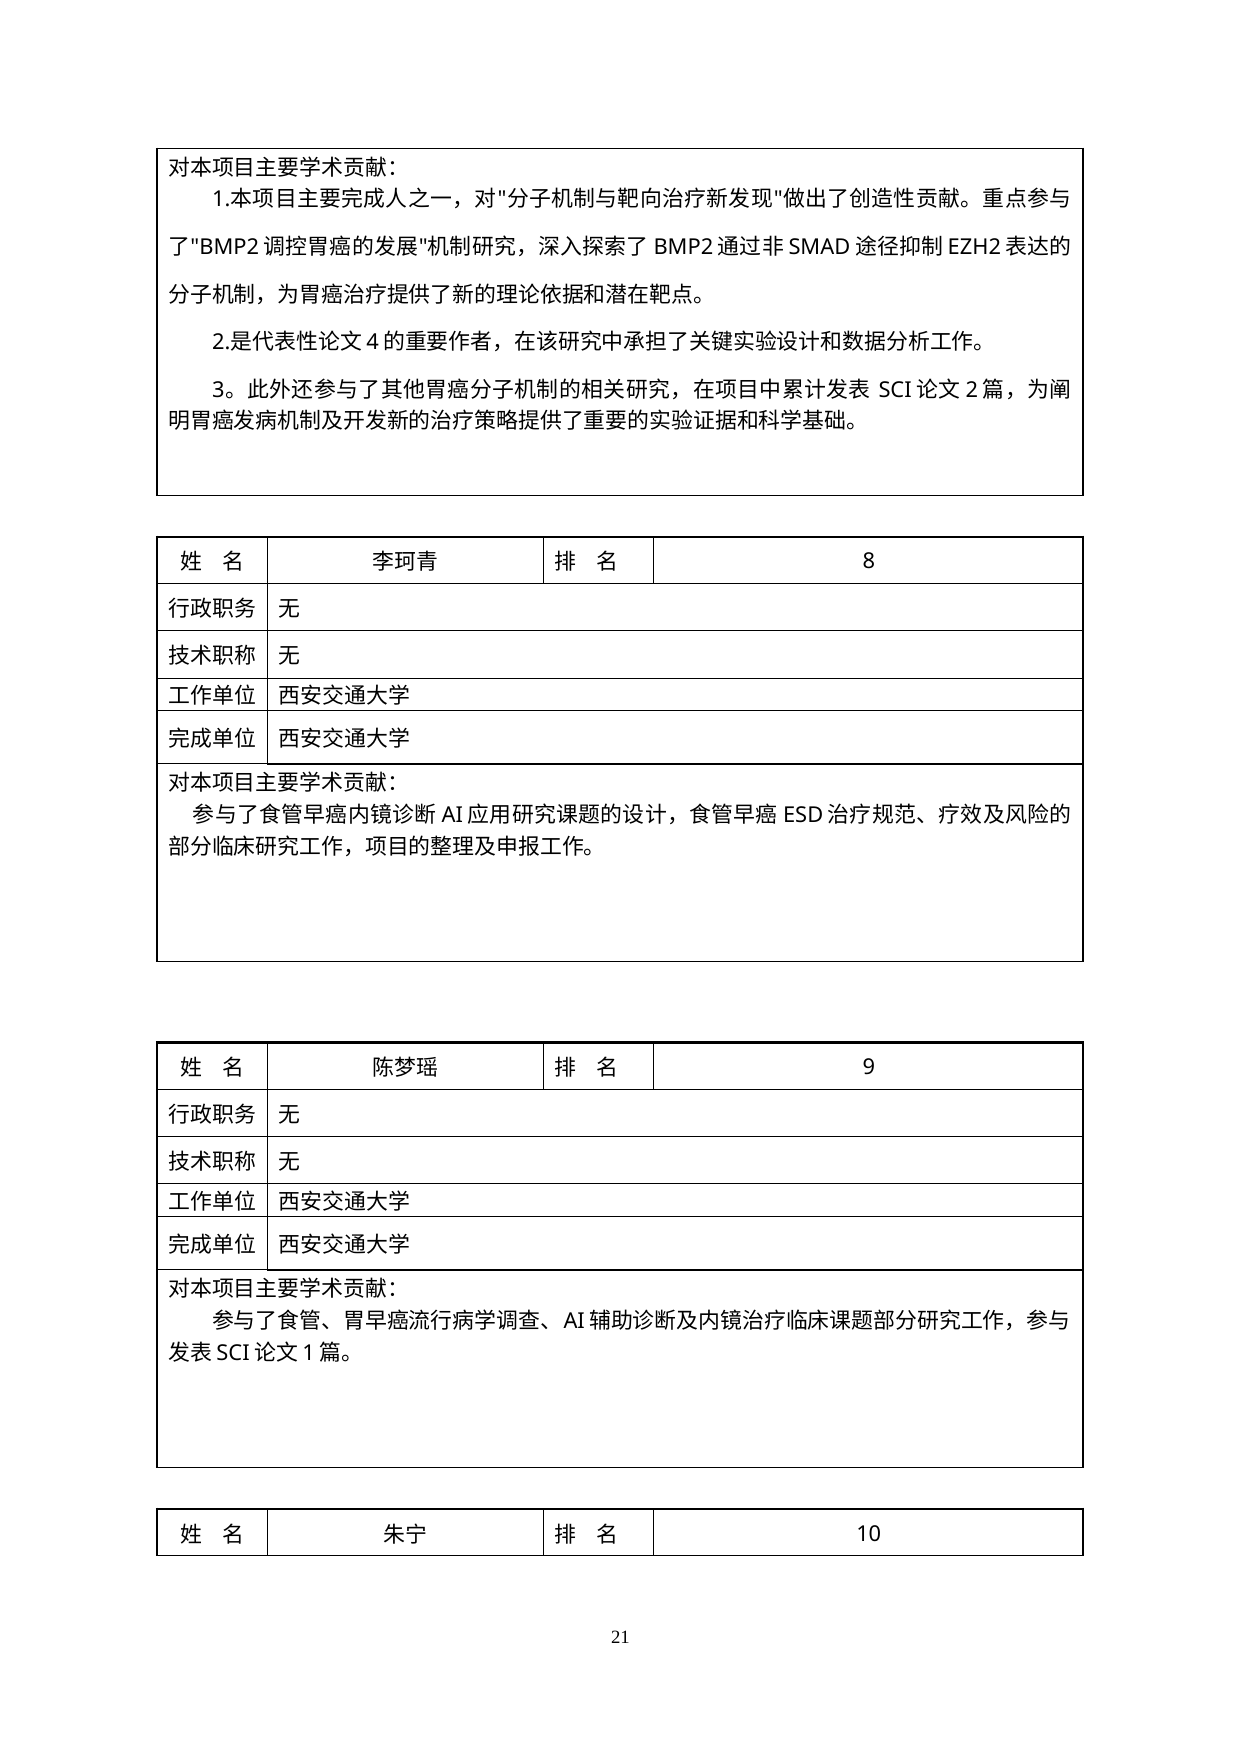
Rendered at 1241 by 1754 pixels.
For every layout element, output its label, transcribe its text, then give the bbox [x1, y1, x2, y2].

table_cell 无 [268, 631, 1082, 677]
table_cell 无 [268, 1137, 1082, 1183]
table_cell 西安交通大学 [268, 679, 1082, 710]
table_header 姓 名 [158, 1044, 267, 1089]
table_header 排 名 [544, 1510, 653, 1555]
table_cell 无 [268, 584, 1082, 630]
table_header 朱宁 [268, 1510, 543, 1555]
table_header 陈梦瑶 [268, 1044, 543, 1089]
table_cell 完成单位 [158, 1217, 267, 1269]
table_cell 技术职称 [158, 1137, 267, 1183]
table_cell 无 [268, 1090, 1082, 1136]
table_cell 工作单位 [158, 679, 267, 710]
table_cell 西安交通大学 [268, 1217, 1082, 1269]
table_cell 对本项目主要学术贡献： 1.本项目主要完成人之一，对"分子机制与靶向治疗新发现"做出了创造性贡献。重点参与了"BMP2调控胃癌的发展"机制研究，深入探索了BMP2通过非SMAD途径抑制EZH2表达的分子机制，为胃癌治疗提供了新的理论依据和潜在靶点。 2.是代表性论文4的重要作者，在该研究中承担了关键实验设计和数据分析工作。 3。此外还参与了其他胃癌分子机制的相关研究，在项目中累计发表SCI论文2篇，为阐明胃癌发病机制及开发新的治疗策略提供了重要的实验证据和科学基础。 [158, 149, 1082, 495]
table_header 李珂青 [268, 538, 543, 583]
table_cell 工作单位 [158, 1184, 267, 1216]
table_cell 西安交通大学 [268, 1184, 1082, 1216]
table_cell 西安交通大学 [268, 711, 1082, 763]
table_header 排 名 [544, 1044, 653, 1089]
table_header 10 [654, 1510, 1082, 1555]
table_header 排 名 [544, 538, 653, 583]
table_cell 行政职务 [158, 584, 267, 630]
table_header 姓 名 [158, 538, 267, 583]
table_cell 对本项目主要学术贡献： 参与了食管早癌内镜诊断AI应用研究课题的设计，食管早癌ESD治疗规范、疗效及风险的部分临床研究工作，项目的整理及申报工作。 [158, 764, 1082, 961]
table_header 9 [654, 1044, 1082, 1089]
table_header 姓 名 [158, 1510, 267, 1555]
table_header 8 [654, 538, 1082, 583]
table_cell 对本项目主要学术贡献： 参与了食管、胃早癌流行病学调查、AI辅助诊断及内镜治疗临床课题部分研究工作，参与发表SCI论文1篇。 [158, 1270, 1082, 1467]
table_cell 完成单位 [158, 711, 267, 763]
table_cell 行政职务 [158, 1090, 267, 1136]
table_cell 技术职称 [158, 631, 267, 677]
